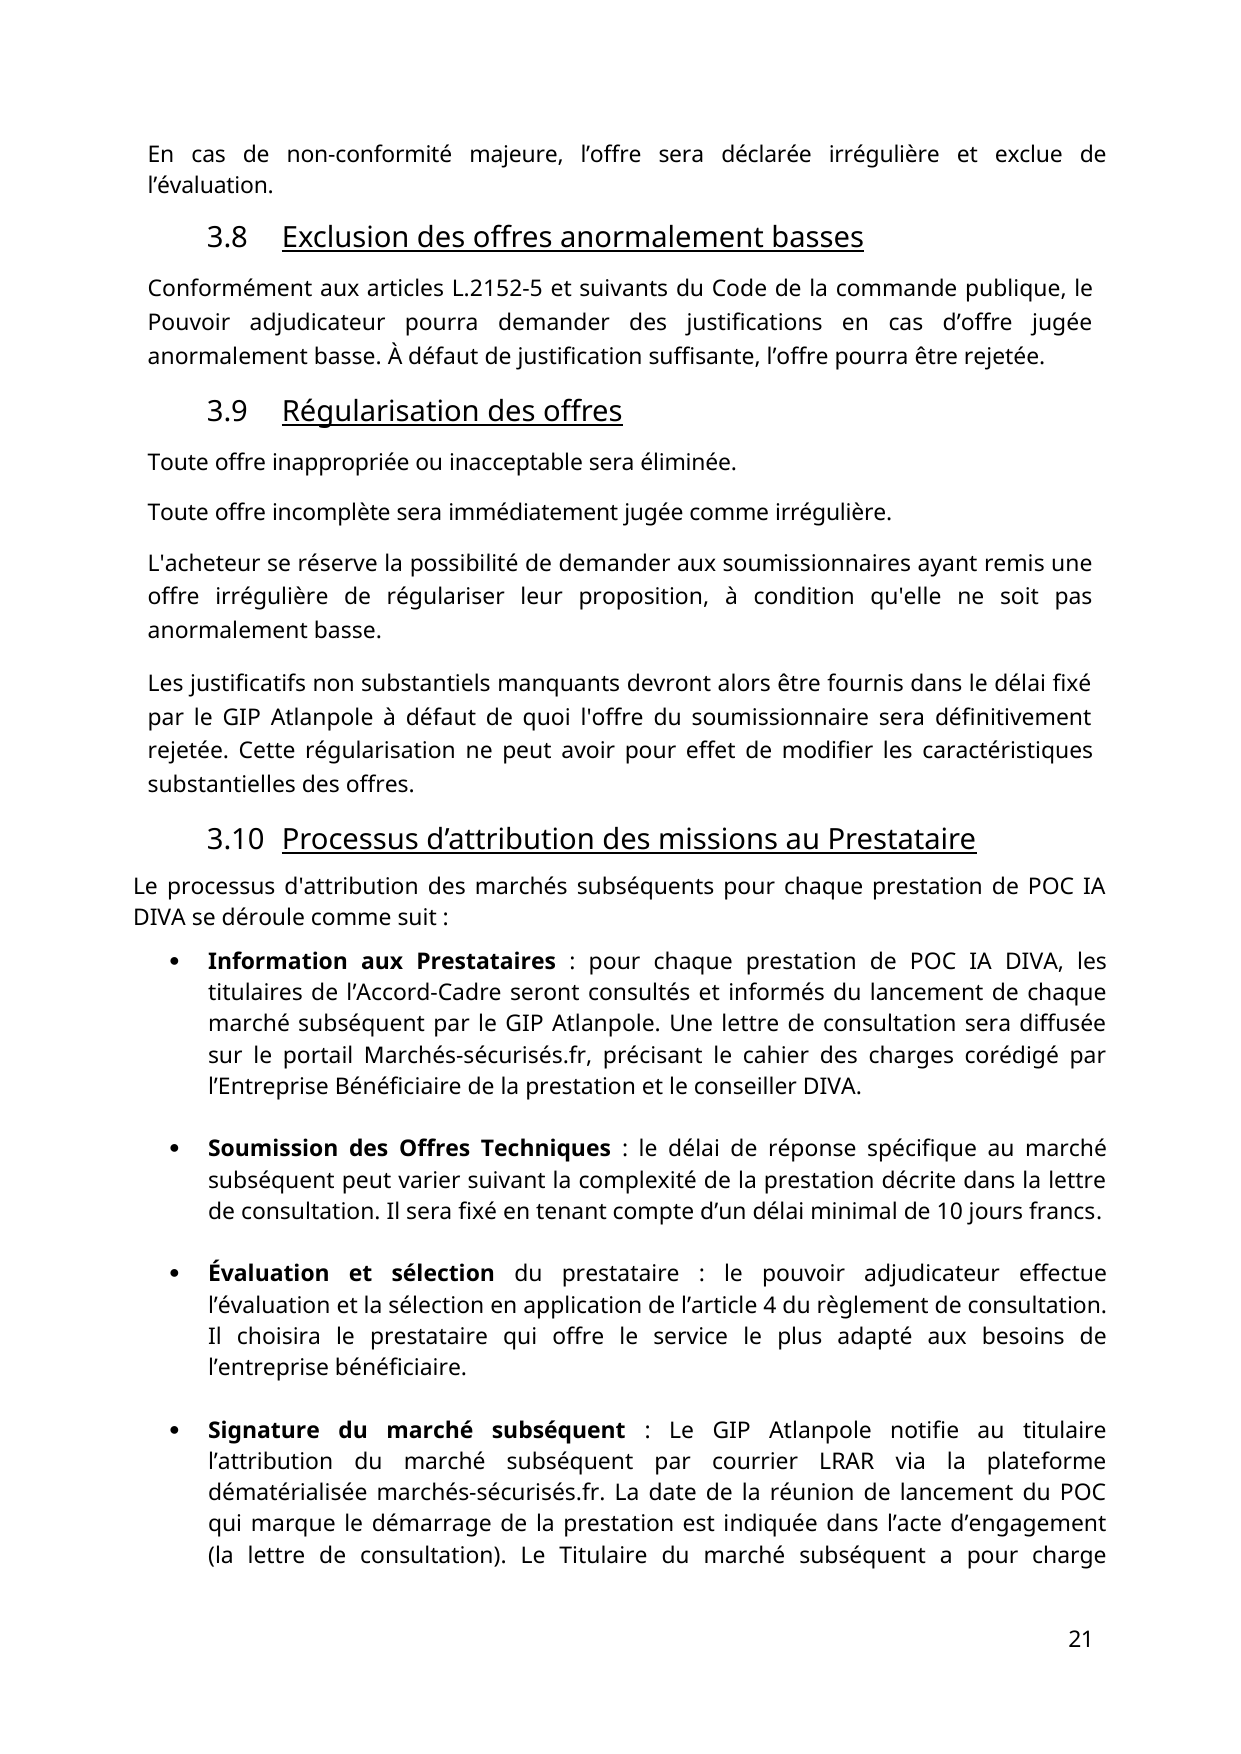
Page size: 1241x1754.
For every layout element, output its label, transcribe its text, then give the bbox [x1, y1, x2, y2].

text Les justificatifs non substantiels manquants devront alors être fournis dans le délai fixé par le GIP Atlanpole à défaut de quoi l'offre du soumissionnaire sera définitivement rejetée. Cette régularisation ne peut avoir pour effet de modifier les caractéristiques substantielles des offres. [147, 667, 1093, 799]
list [170, 1413, 1107, 1570]
subtitle Régularisation des offres [207, 390, 1107, 430]
list Soumission des Offres Techniques : le délai de réponse spécifique au marché subséquent peut varier suivant la complexité de la prestation décrite dans la lettre de consultation. Il sera fixé en tenant compte d’un délai minimal de 10 jours francs. [170, 1132, 1107, 1226]
text Le processus d'attribution des marchés subséquents pour chaque prestation de POC IA DIVA se déroule comme suit : [133, 870, 1107, 932]
subtitle Processus d’attribution des missions au Prestataire [207, 819, 1107, 858]
text Toute offre inappropriée ou inacceptable sera éliminée. [147, 446, 1107, 477]
list Évaluation et sélection du prestataire : le pouvoir adjudicateur effectue l’évaluation et la sélection en application de l’article 4 du règlement de consultation. Il choisira le prestataire qui offre le service le plus adapté aux besoins de l’entreprise bénéficiaire. [170, 1257, 1107, 1382]
text En cas de non-conformité majeure, l’offre sera déclarée irrégulière et exclue de l’évaluation. [147, 137, 1107, 200]
text Toute offre incomplète sera immédiatement jugée comme irrégulière. [147, 496, 1107, 527]
text Conformément aux articles L.2152-5 et suivants du Code de la commande publique, le Pouvoir adjudicateur pourra demander des justifications en cas d’offre jugée anormalement basse. À défaut de justification suffisante, l’offre pourra être rejetée. [147, 272, 1093, 371]
list Information aux Prestataires : pour chaque prestation de POC IA DIVA, les titulaires de l’Accord-Cadre seront consultés et informés du lancement de chaque marché subséquent par le GIP Atlanpole. Une lettre de consultation sera diffusée sur le portail Marchés-sécurisés.fr, précisant le cahier des charges corédigé par l’Entreprise Bénéficiaire de la prestation et le conseiller DIVA. [170, 945, 1107, 1101]
text L'acheteur se réserve la possibilité de demander aux soumissionnaires ayant remis une offre irrégulière de régulariser leur proposition, à condition qu'elle ne soit pas anormalement basse. [147, 547, 1093, 645]
subtitle Exclusion des offres anormalement basses [207, 217, 1107, 256]
